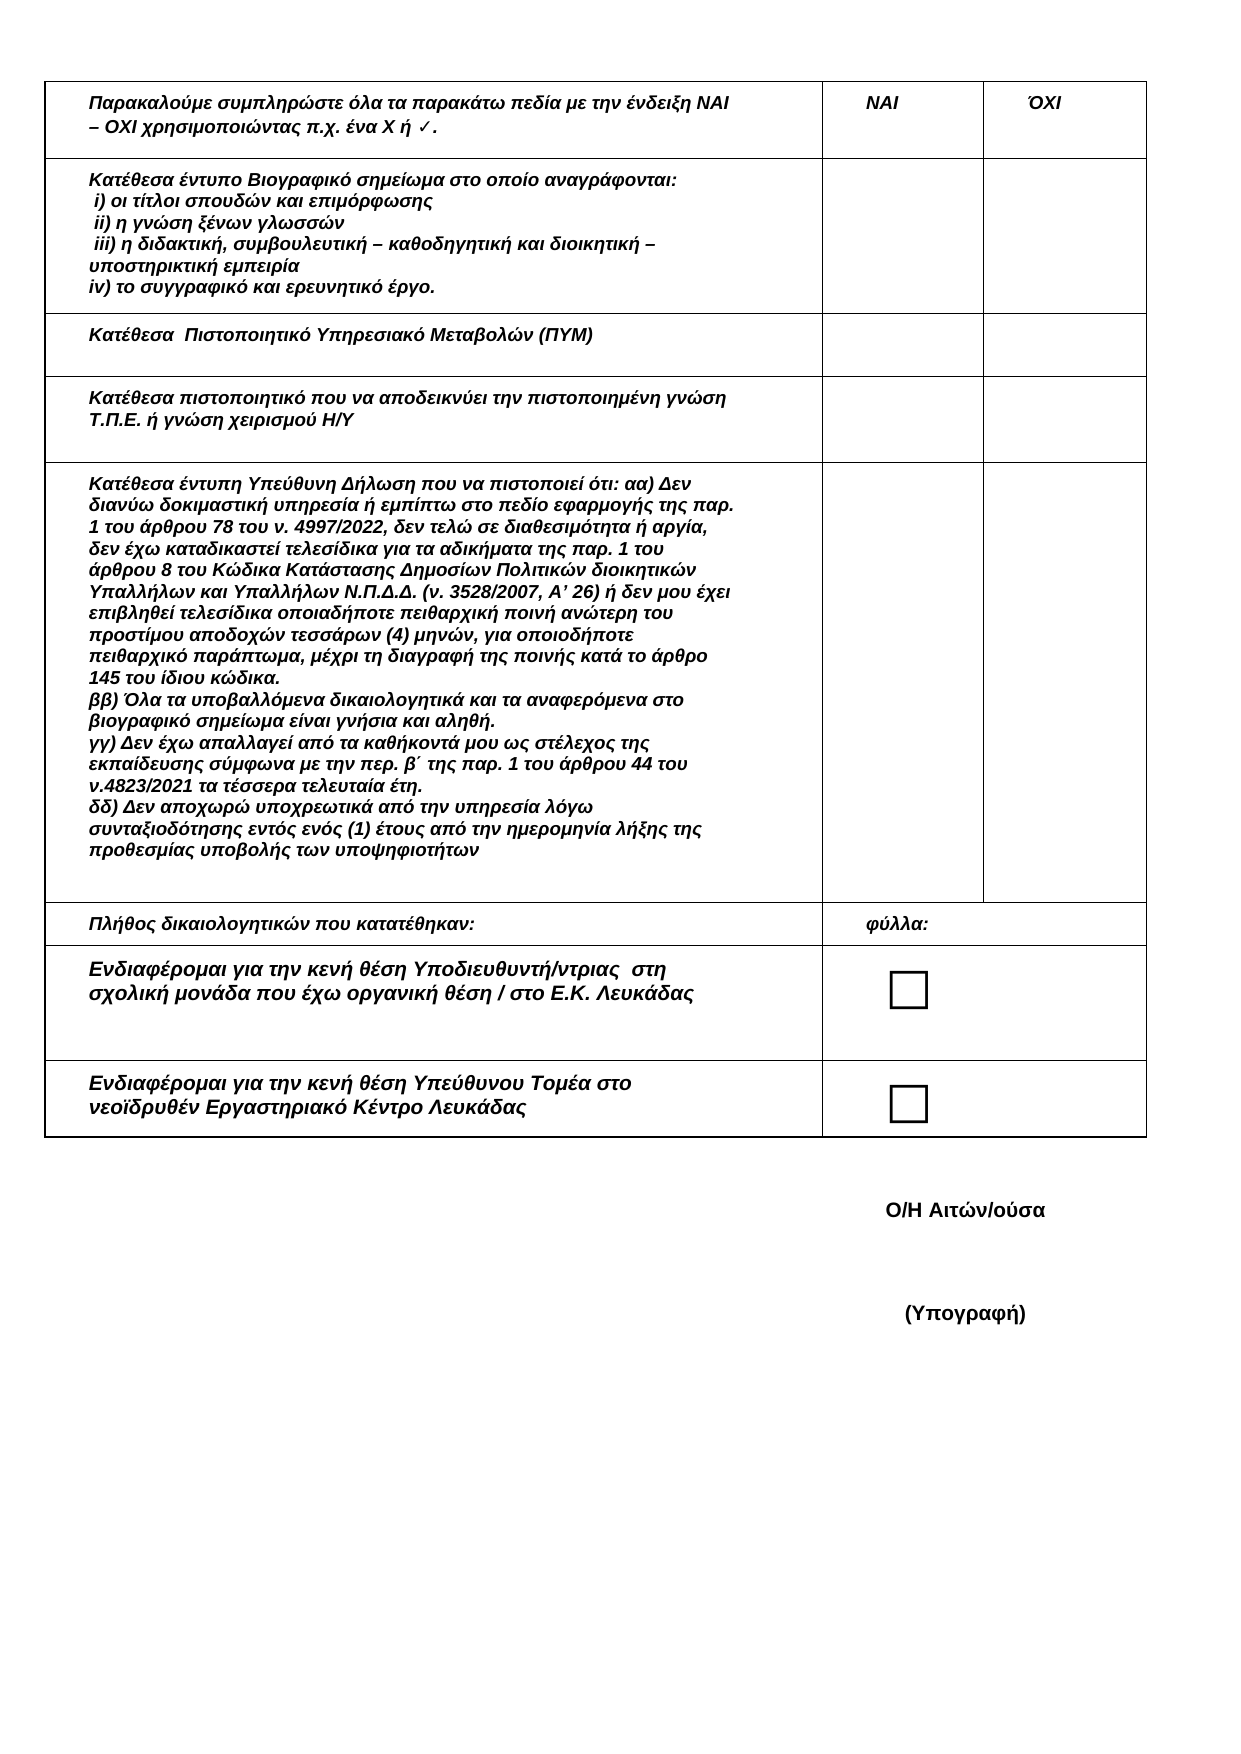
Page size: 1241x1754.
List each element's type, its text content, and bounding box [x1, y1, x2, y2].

table_header ΝΑΙ [823, 82, 983, 157]
table_cell Κατέθεσα έντυπο Βιογραφικό σημείωμα στο οποίο αναγράφονται: i) οι τίτλοι σπουδών και επιμόρφωσης ii) η γνώση ξένων γλωσσών iii) η διδακτική, συμβουλευτική – καθοδηγητική και διοικητική – υποστηρικτική εμπειρία iv) το συγγραφικό και ερευνητικό έργο. [46, 159, 822, 313]
table_cell Πλήθος δικαιολογητικών που κατατέθηκαν: [46, 903, 822, 945]
table_cell φύλλα: [823, 903, 1146, 945]
table_cell □ [823, 1061, 1146, 1136]
table_cell □ [823, 946, 1146, 1060]
table_cell Κατέθεσα πιστοποιητικό που να αποδεικνύει την πιστοποιημένη γνώση Τ.Π.Ε. ή γνώση χειρισμού Η/Υ [46, 377, 822, 462]
table_cell Κατέθεσα Πιστοποιητικό Υπηρεσιακό Μεταβολών (ΠΥΜ) [46, 314, 822, 376]
table_cell [823, 159, 983, 313]
table_header Ο/Η Αιτών/ούσα [830, 1138, 1100, 1232]
table_cell [823, 314, 983, 376]
table_cell [823, 377, 983, 462]
table_cell [823, 463, 983, 902]
table_header ΌΧΙ [984, 82, 1146, 157]
table_cell (Υπογραφή) [830, 1232, 1100, 1324]
table_cell Ενδιαφέρομαι για την κενή θέση Υπεύθυνου Τομέα στο νεοϊδρυθέν Εργαστηριακό Κέντρο Λευκάδας [46, 1061, 822, 1136]
table_cell [984, 314, 1146, 376]
table_cell Κατέθεσα έντυπη Υπεύθυνη Δήλωση που να πιστοποιεί ότι: αα) Δεν διανύω δοκιμαστική υπηρεσία ή εμπίπτω στο πεδίο εφαρμογής της παρ. 1 του άρθρου 78 του ν. 4997/2022, δεν τελώ σε διαθεσιμότητα ή αργία, δεν έχω καταδικαστεί τελεσίδικα για τα αδικήματα της παρ. 1 του άρθρου 8 του Κώδικα Κατάστασης Δημοσίων Πολιτικών διοικητικών Υπαλλήλων και Υπαλλήλων Ν.Π.Δ.Δ. (ν. 3528/2007, Α’ 26) ή δεν μου έχει επιβληθεί τελεσίδικα οποιαδήποτε πειθαρχική ποινή ανώτερη του προστίμου αποδοχών τεσσάρων (4) μηνών, για οποιοδήποτε πειθαρχικό παράπτωμα, μέχρι τη διαγραφή της ποινής κατά το άρθρο 145 του ίδιου κώδικα. ββ) Όλα τα υποβαλλόμενα δικαιολογητικά και τα αναφερόμενα στο βιογραφικό σημείωμα είναι γνήσια και αληθή. γγ) Δεν έχω απαλλαγεί από τα καθήκοντά μου ως στέλεχος της εκπαίδευσης σύμφωνα με την περ. β΄ της παρ. 1 του άρθρου 44 του ν.4823/2021 τα τέσσερα τελευταία έτη. δδ) Δεν αποχωρώ υποχρεωτικά από την υπηρεσία λόγω συνταξιοδότησης εντός ενός (1) έτους από την ημερομηνία λήξης της προθεσμίας υποβολής των υποψηφιοτήτων [46, 463, 822, 902]
table_cell [984, 159, 1146, 313]
table_cell Ενδιαφέρομαι για την κενή θέση Υποδιευθυντή/ντριας στη σχολική μονάδα που έχω οργανική θέση / στο Ε.Κ. Λευκάδας [46, 946, 822, 1060]
table_header Παρακαλούμε συμπληρώστε όλα τα παρακάτω πεδία με την ένδειξη ΝΑΙ – ΟΧΙ χρησιμοποιώντας π.χ. ένα Χ ή ✓. [46, 82, 822, 157]
table_cell [984, 463, 1146, 902]
table_cell [984, 377, 1146, 462]
